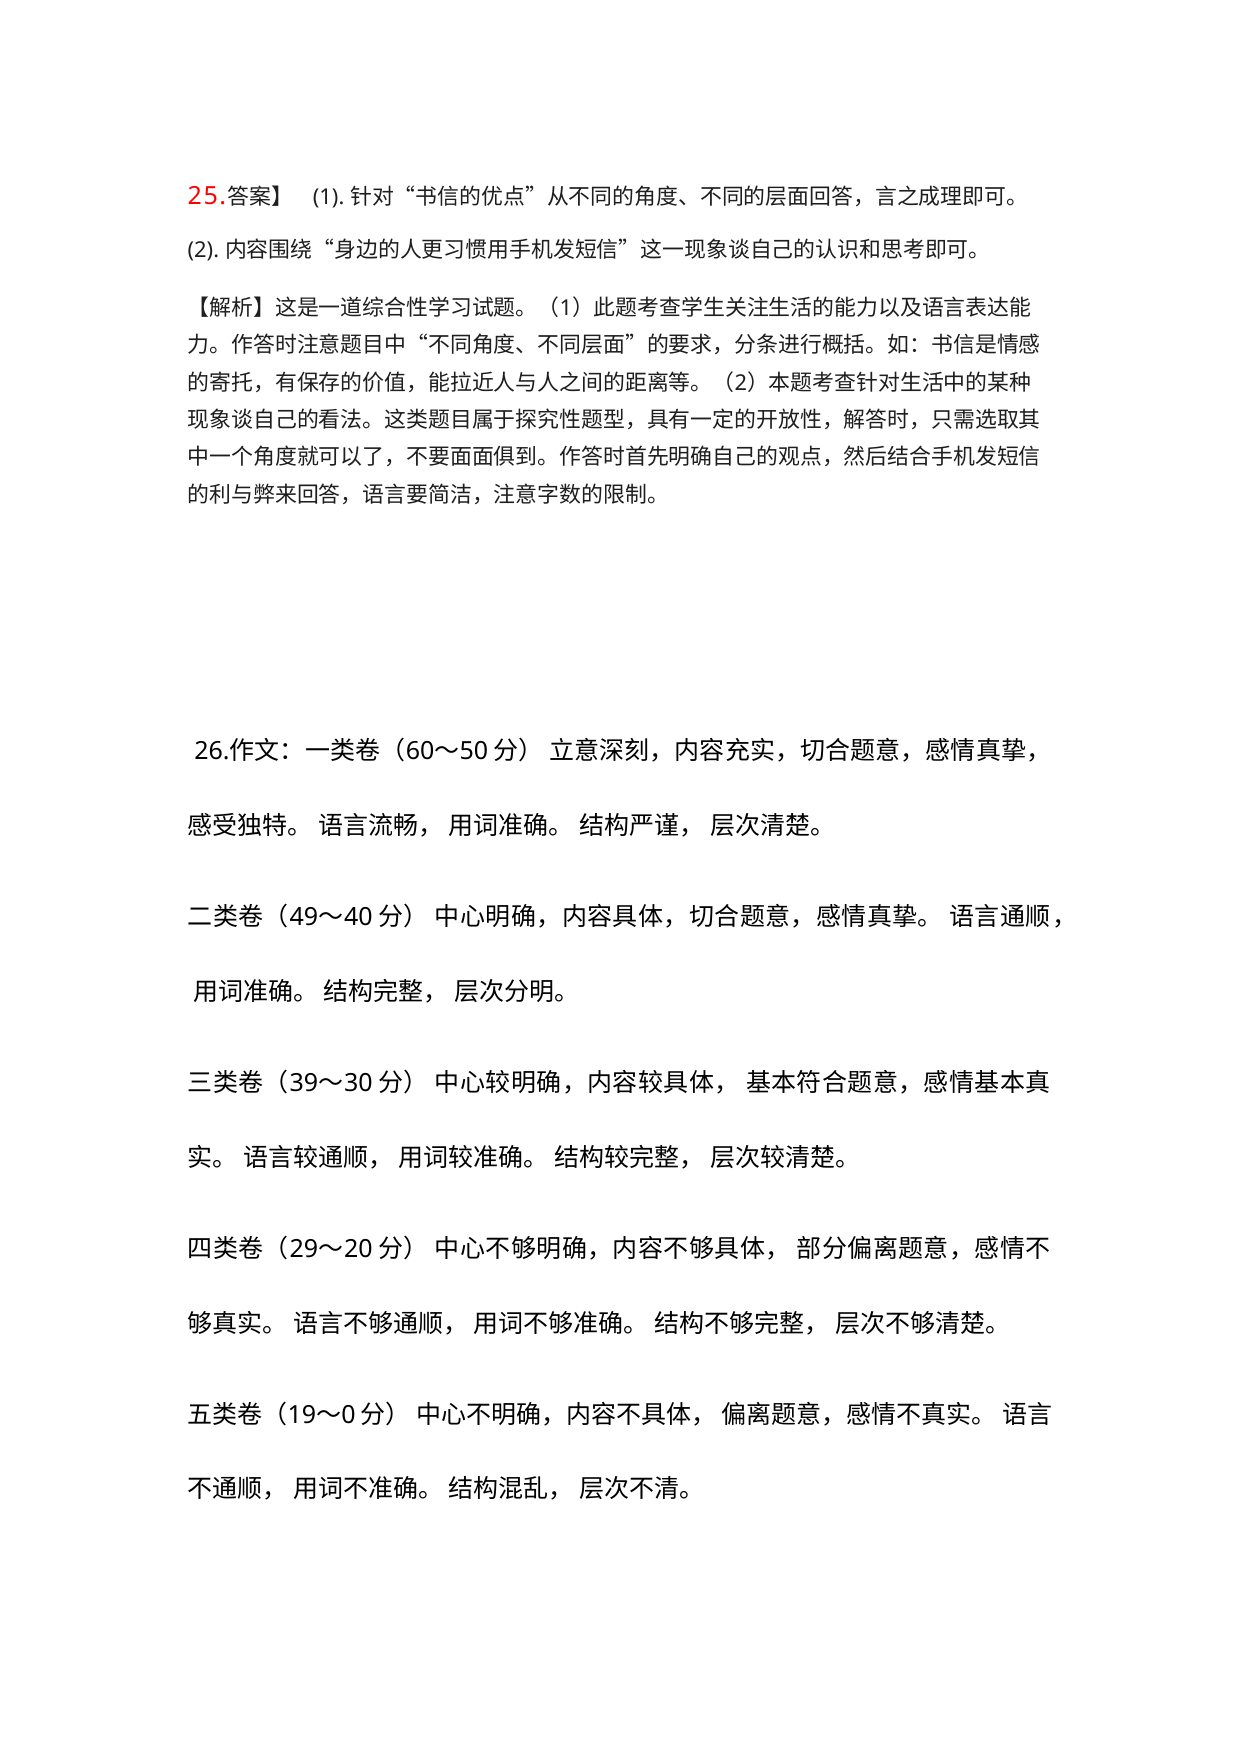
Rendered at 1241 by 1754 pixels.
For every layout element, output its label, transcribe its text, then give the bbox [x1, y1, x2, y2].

text 三类卷（39～30分） 中心较明确，内容较具体， 基本符合题意，感情基本真实。 语言较通顺， 用词较准确。 结构较完整， 层次较清楚。 [187, 1048, 1053, 1188]
text 25.答案】 (1). 针对“书信的优点”从不同的角度、不同的层面回答，言之成理即可。 (2). 内容围绕“身边的人更习惯用手机发短信”这一现象谈自己的认识和思考即可。 [187, 162, 1053, 264]
text 26.作文：一类卷（60～50分） 立意深刻，内容充实，切合题意，感情真挚，感受独特。 语言流畅， 用词准确。 结构严谨， 层次清楚。 [187, 716, 1053, 856]
text 二类卷（49～40分） 中心明确，内容具体，切合题意，感情真挚。 语言通顺， 用词准确。 结构完整， 层次分明。 [187, 882, 1053, 1022]
text 四类卷（29～20分） 中心不够明确，内容不够具体， 部分偏离题意，感情不够真实。 语言不够通顺， 用词不够准确。 结构不够完整， 层次不够清楚。 [187, 1214, 1053, 1354]
text 【解析】这是一道综合性学习试题。（1）此题考查学生关注生活的能力以及语言表达能力。作答时注意题目中“不同角度、不同层面”的要求，分条进行概括。如：书信是情感的寄托，有保存的价值，能拉近人与人之间的距离等。（2）本题考查针对生活中的某种现象谈自己的看法。这类题目属于探究性题型，具有一定的开放性，解答时，只需选取其中一个角度就可以了，不要面面俱到。作答时首先明确自己的观点，然后结合手机发短信的利与弊来回答，语言要简洁，注意字数的限制。 [187, 290, 1053, 509]
text 五类卷（19～0分） 中心不明确，内容不具体， 偏离题意，感情不真实。 语言不通顺， 用词不准确。 结构混乱， 层次不清。 [187, 1380, 1053, 1519]
